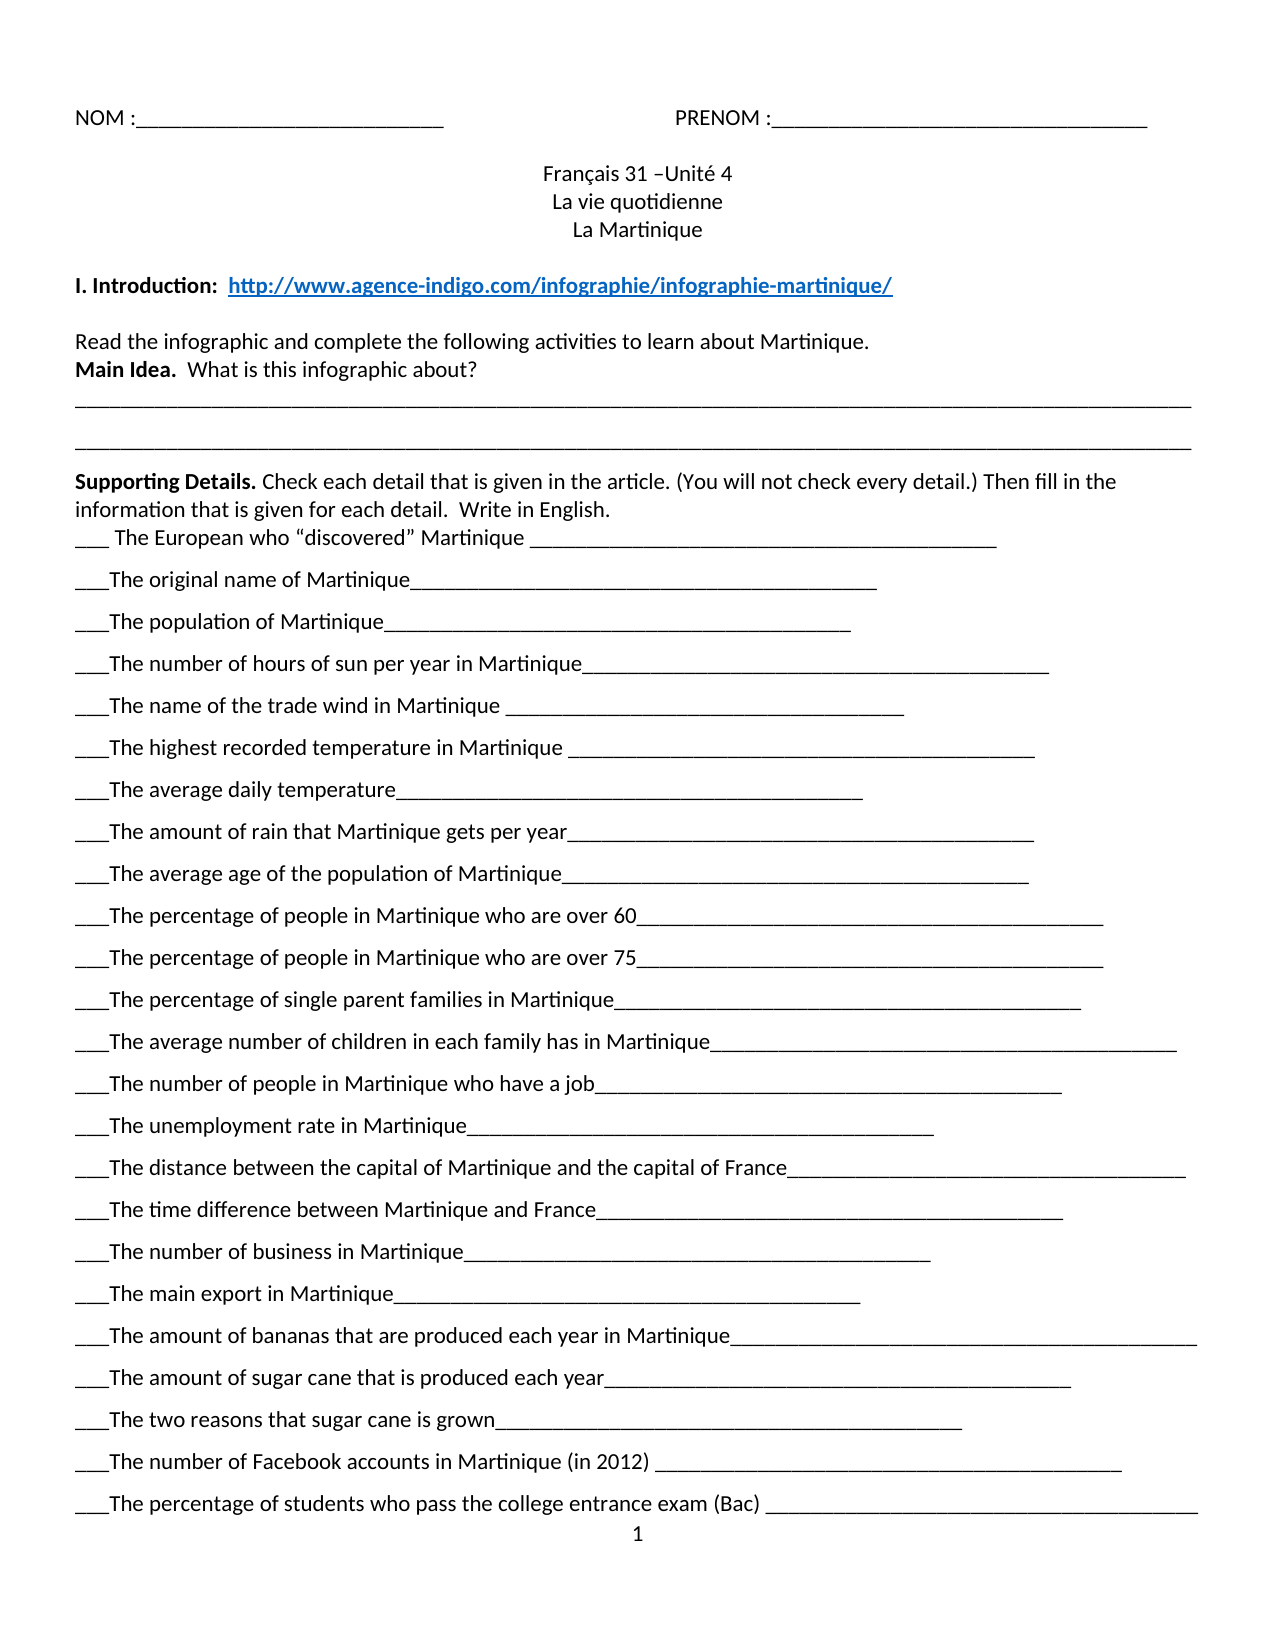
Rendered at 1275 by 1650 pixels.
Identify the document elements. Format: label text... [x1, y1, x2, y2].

text NOM :___________________________ PRENOM :_________________________________ [75, 103, 1200, 131]
text ___The amount of rain that Martinique gets per year_________________________________________ [75, 817, 1200, 845]
text ___The percentage of people in Martinique who are over 60_________________________________________ [75, 901, 1200, 929]
text I. Introduction: http://www.agence-indigo.com/infographie/infographie-martinique/ [75, 271, 1200, 299]
text Français 31 –Unité 4 [75, 159, 1200, 187]
text ___The two reasons that sugar cane is grown_________________________________________ [75, 1405, 1200, 1433]
text ___The distance between the capital of Martinique and the capital of France___________________________________ [75, 1153, 1200, 1181]
text ___The average daily temperature_________________________________________ [75, 775, 1200, 803]
text ___The number of people in Martinique who have a job_________________________________________ [75, 1069, 1200, 1097]
text La Martinique [75, 215, 1200, 243]
text ___The main export in Martinique_________________________________________ [75, 1279, 1200, 1307]
text ___The percentage of single parent families in Martinique_________________________________________ [75, 985, 1200, 1013]
text Supporting Details. Check each detail that is given in the article. (You will not check every detail.) Then fill in the information that is given for each detail. Write in English. [75, 467, 1200, 523]
text ___The original name of Martinique_________________________________________ [75, 565, 1200, 593]
text ___ The European who “discovered” Martinique _________________________________________ [75, 523, 1200, 551]
text ___The name of the trade wind in Martinique ___________________________________ [75, 691, 1200, 719]
text ___The percentage of students who pass the college entrance exam (Bac) ______________________________________ [75, 1489, 1200, 1517]
text ___The time difference between Martinique and France_________________________________________ [75, 1195, 1200, 1223]
text ___The number of hours of sun per year in Martinique_________________________________________ [75, 649, 1200, 677]
text Read the infographic and complete the following activities to learn about Martinique. [75, 327, 1200, 355]
text ___The amount of bananas that are produced each year in Martinique_________________________________________ [75, 1321, 1200, 1349]
text Main Idea. What is this infographic about? [75, 355, 1200, 383]
text ___The percentage of people in Martinique who are over 75_________________________________________ [75, 943, 1200, 971]
text ___The average number of children in each family has in Martinique_________________________________________ [75, 1027, 1200, 1055]
text ___The number of business in Martinique_________________________________________ [75, 1237, 1200, 1265]
text La vie quotidienne [75, 187, 1200, 215]
text ___The average age of the population of Martinique_________________________________________ [75, 859, 1200, 887]
text ___The number of Facebook accounts in Martinique (in 2012) _________________________________________ [75, 1447, 1200, 1475]
text ____________________________________________________________________________________________________________________________________________________________________________________________________ [75, 383, 1200, 453]
text ___The population of Martinique_________________________________________ [75, 607, 1200, 635]
text ___The unemployment rate in Martinique_________________________________________ [75, 1111, 1200, 1139]
text ___The amount of sugar cane that is produced each year_________________________________________ [75, 1363, 1200, 1391]
text ___The highest recorded temperature in Martinique _________________________________________ [75, 733, 1200, 761]
